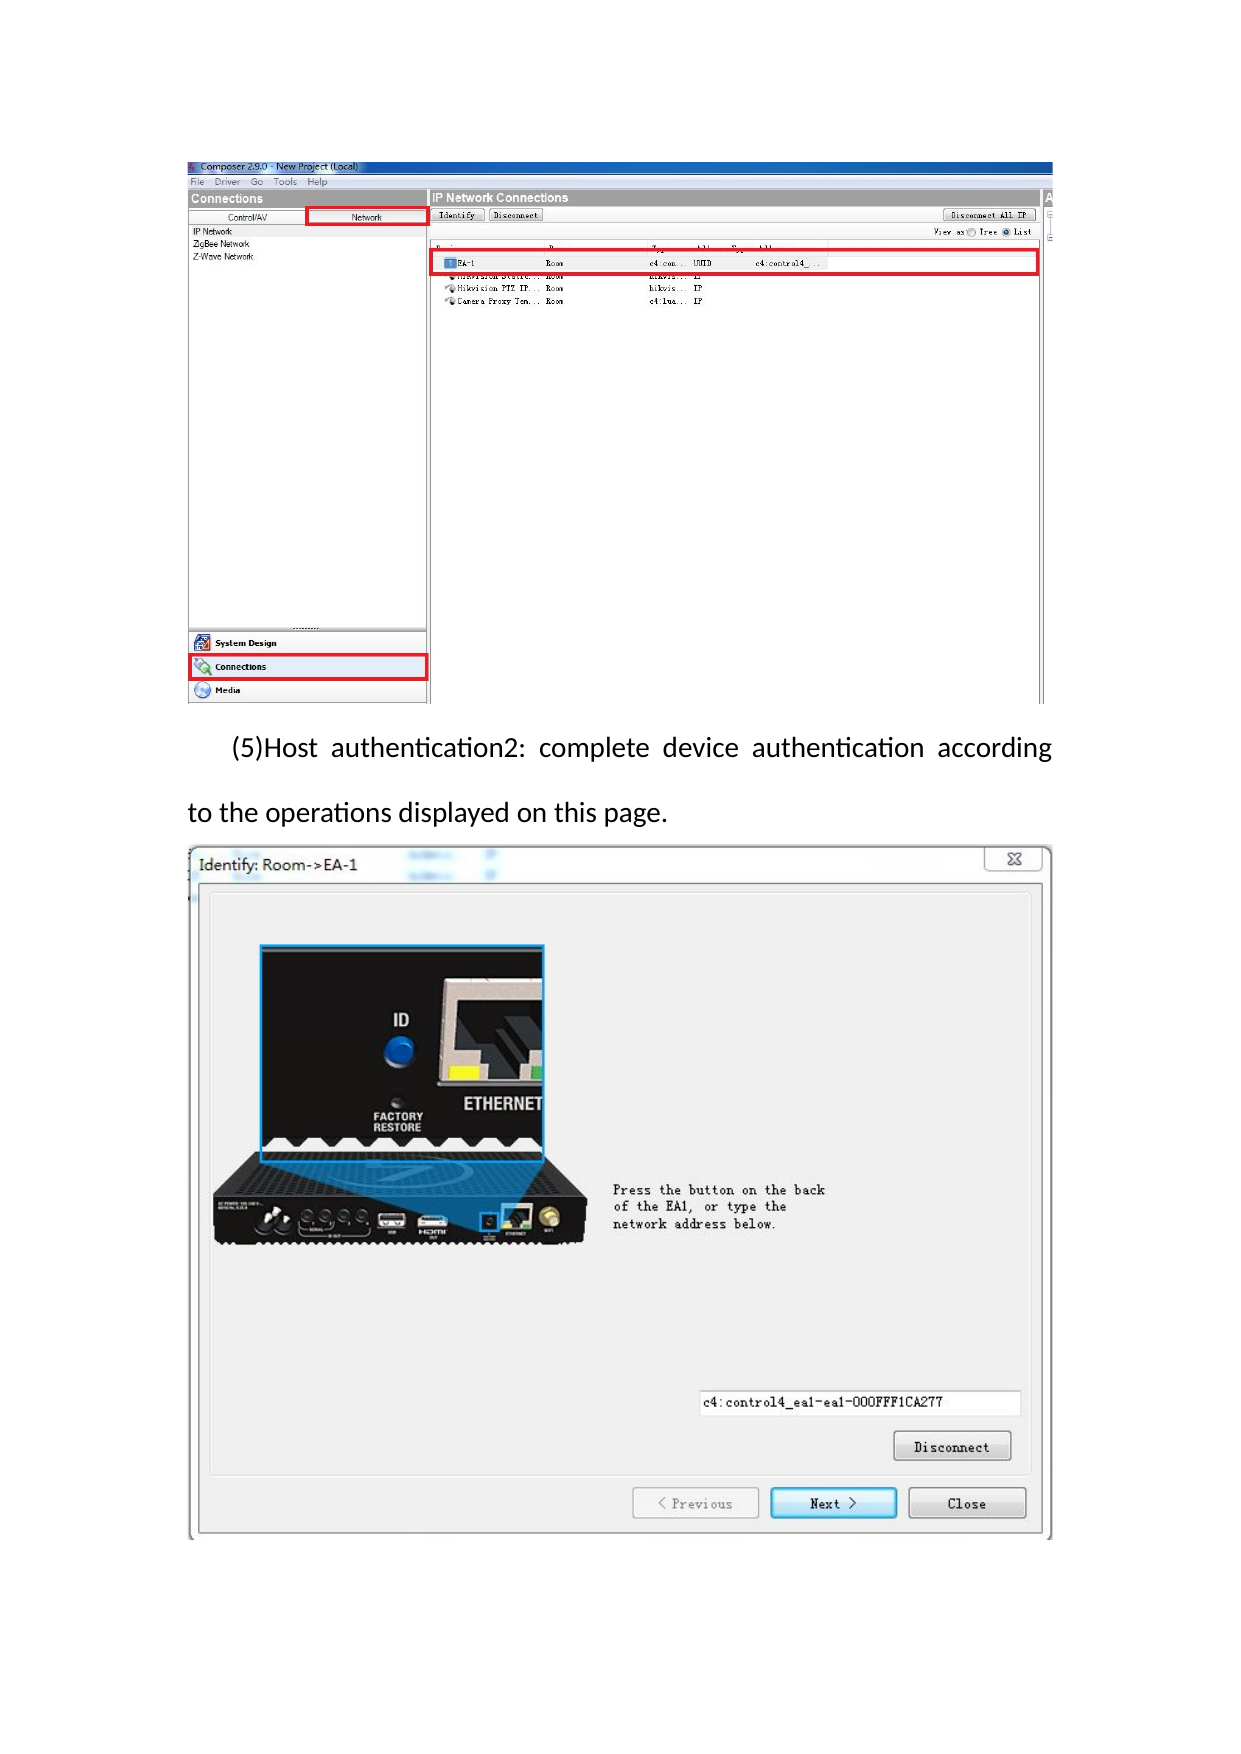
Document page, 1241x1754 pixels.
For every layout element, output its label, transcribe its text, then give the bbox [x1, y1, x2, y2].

picture [187, 844, 1053, 1540]
text (5)Host authentication2: complete device authentication according to the operations displayed on this page. [187, 714, 1053, 844]
picture [187, 162, 1053, 704]
